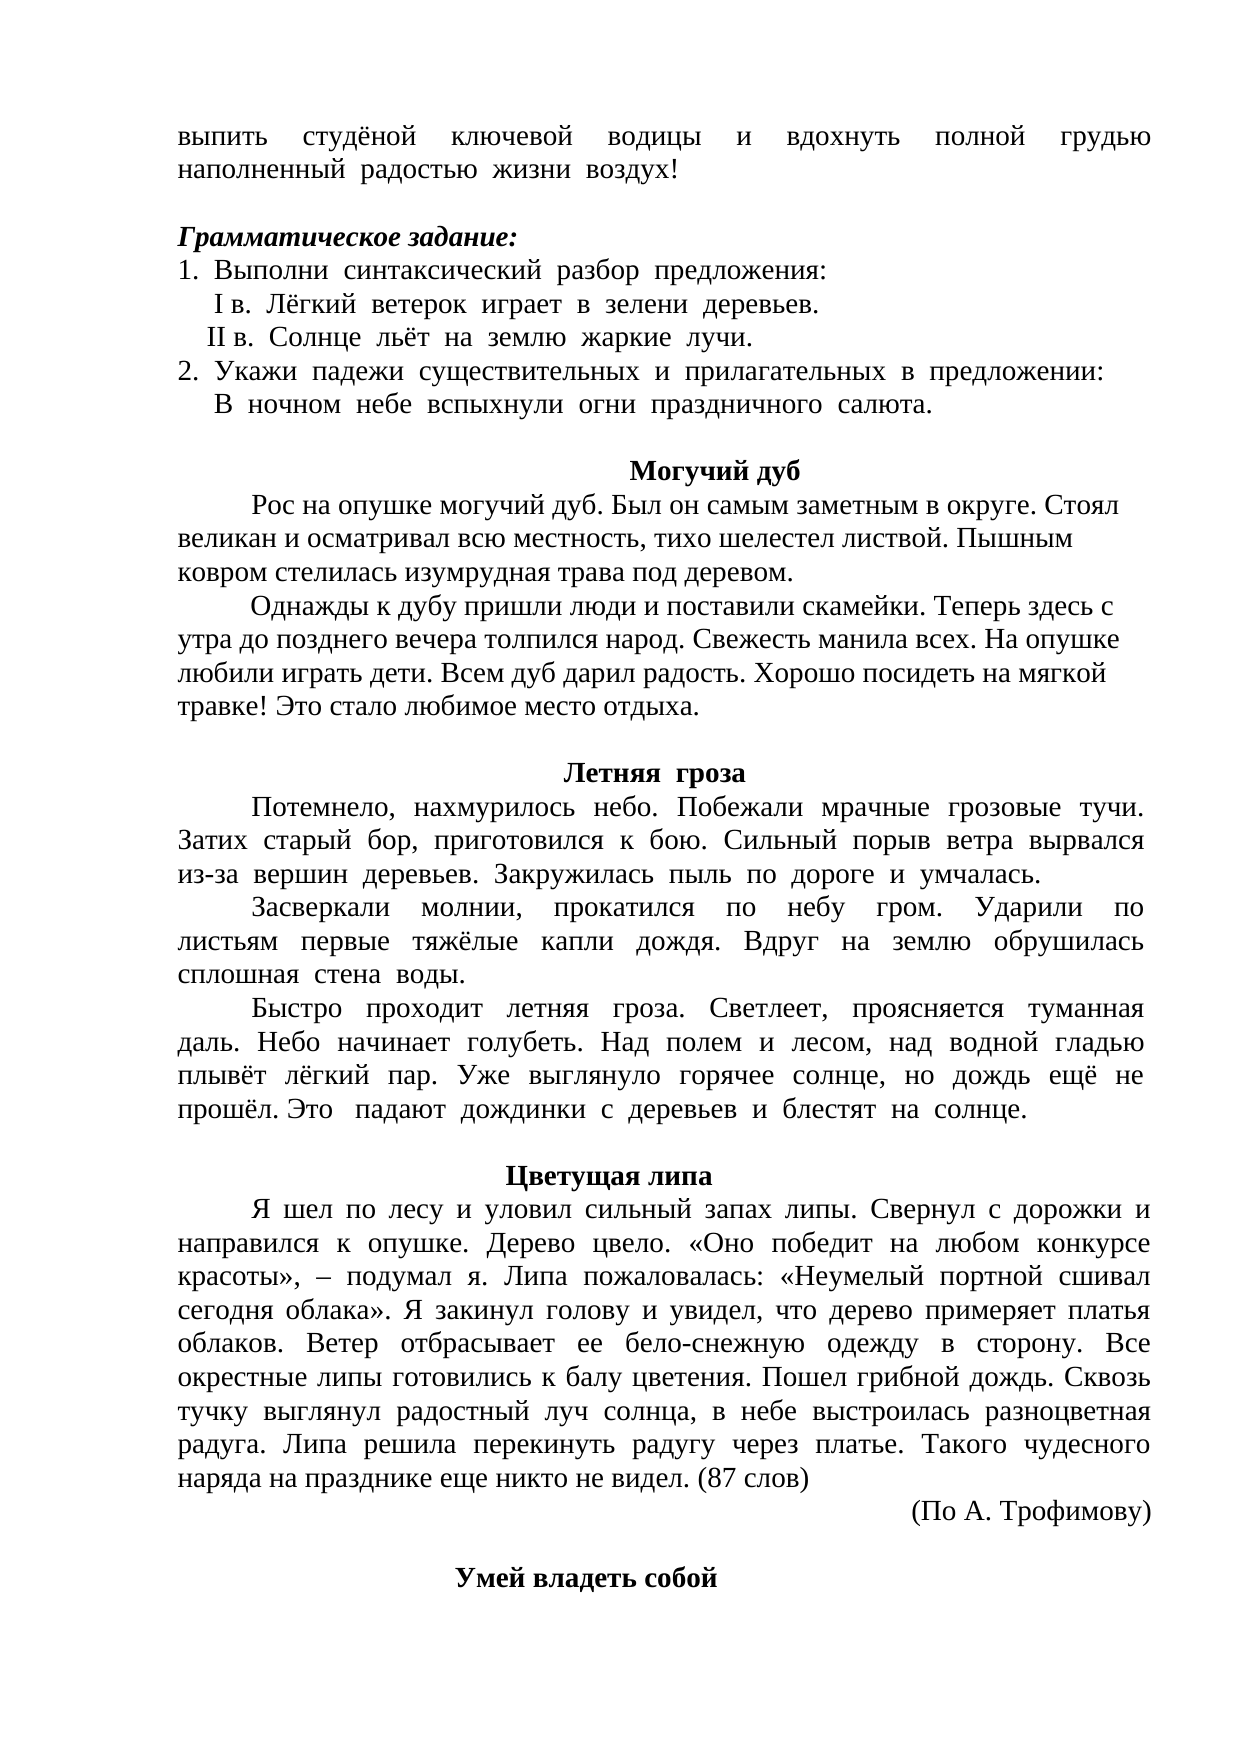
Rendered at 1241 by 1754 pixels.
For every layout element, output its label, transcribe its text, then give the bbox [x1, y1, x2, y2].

text 1. Выполни синтаксический разбор предложения: [177, 252, 1152, 286]
text Могучий дуб [177, 453, 1152, 487]
text II в. Солнце льёт на землю жаркие лучи. [177, 319, 1152, 353]
text Быстро проходит летняя гроза. Светлеет, проясняется туманная даль. Небо начинает голубеть. Над полем и лесом, над водной гладью плывёт лёгкий пар. Уже выглянуло горячее солнце, но дождь ещё не прошёл. Это падают дождинки с деревьев и блестят на солнце. [177, 990, 1152, 1124]
text (По А. Трофимову) [177, 1493, 1152, 1527]
text Рос на опушке могучий дуб. Был он самым заметным в округе. Стоял великан и осматривал всю местность, тихо шелестел листвой. Пышным ковром стелилась изумрудная трава под деревом. Однажды к дубу пришли люди и поставили скамейки. Теперь здесь с утра до позднего вечера толпился народ. Свежесть манила всех. На опушке любили играть дети. Всем дуб дарил радость. Хорошо посидеть на мягкой травке! Это стало любимое место отдыха. [177, 487, 1152, 722]
text Засверкали молнии, прокатился по небу гром. Ударили по листьям первые тяжёлые капли дождя. Вдруг на землю обрушилась сплошная стена воды. [177, 889, 1152, 990]
text Потемнело, нахмурилось небо. Побежали мрачные грозовые тучи. Затих старый бор, приготовился к бою. Сильный порыв ветра вырвался из-за вершин деревьев. Закружилась пыль по дороге и умчалась. [177, 789, 1152, 889]
text Цветущая липа [177, 1158, 1152, 1191]
text Летняя гроза [177, 755, 1152, 789]
text В ночном небе вспыхнули огни праздничного салюта. [177, 386, 1152, 420]
text Умей владеть собой [177, 1560, 1152, 1594]
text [177, 118, 1152, 185]
text Грамматическое задание: [177, 219, 1152, 252]
text Я шел по лесу и уловил сильный запах липы. Свернул с дорожки и направился к опушке. Дерево цвело. «Оно победит на любом конкурсе красоты», – подумал я. Липа пожаловалась: «Неумелый портной сшивал сегодня облака». Я закинул голову и увидел, что дерево примеряет платья облаков. Ветер отбрасывает ее бело-снежную одежду в сторону. Все окрестные липы готовились к балу цветения. Пошел грибной дождь. Сквозь тучку выглянул радостный луч солнца, в небе выстроилась разноцветная радуга. Липа решила перекинуть радугу через платье. Такого чудесного наряда на празднике еще никто не видел. (87 слов) [177, 1191, 1152, 1493]
text I в. Лёгкий ветерок играет в зелени деревьев. [177, 286, 1152, 319]
text 2. Укажи падежи существительных и прилагательных в предложении: [177, 353, 1152, 386]
